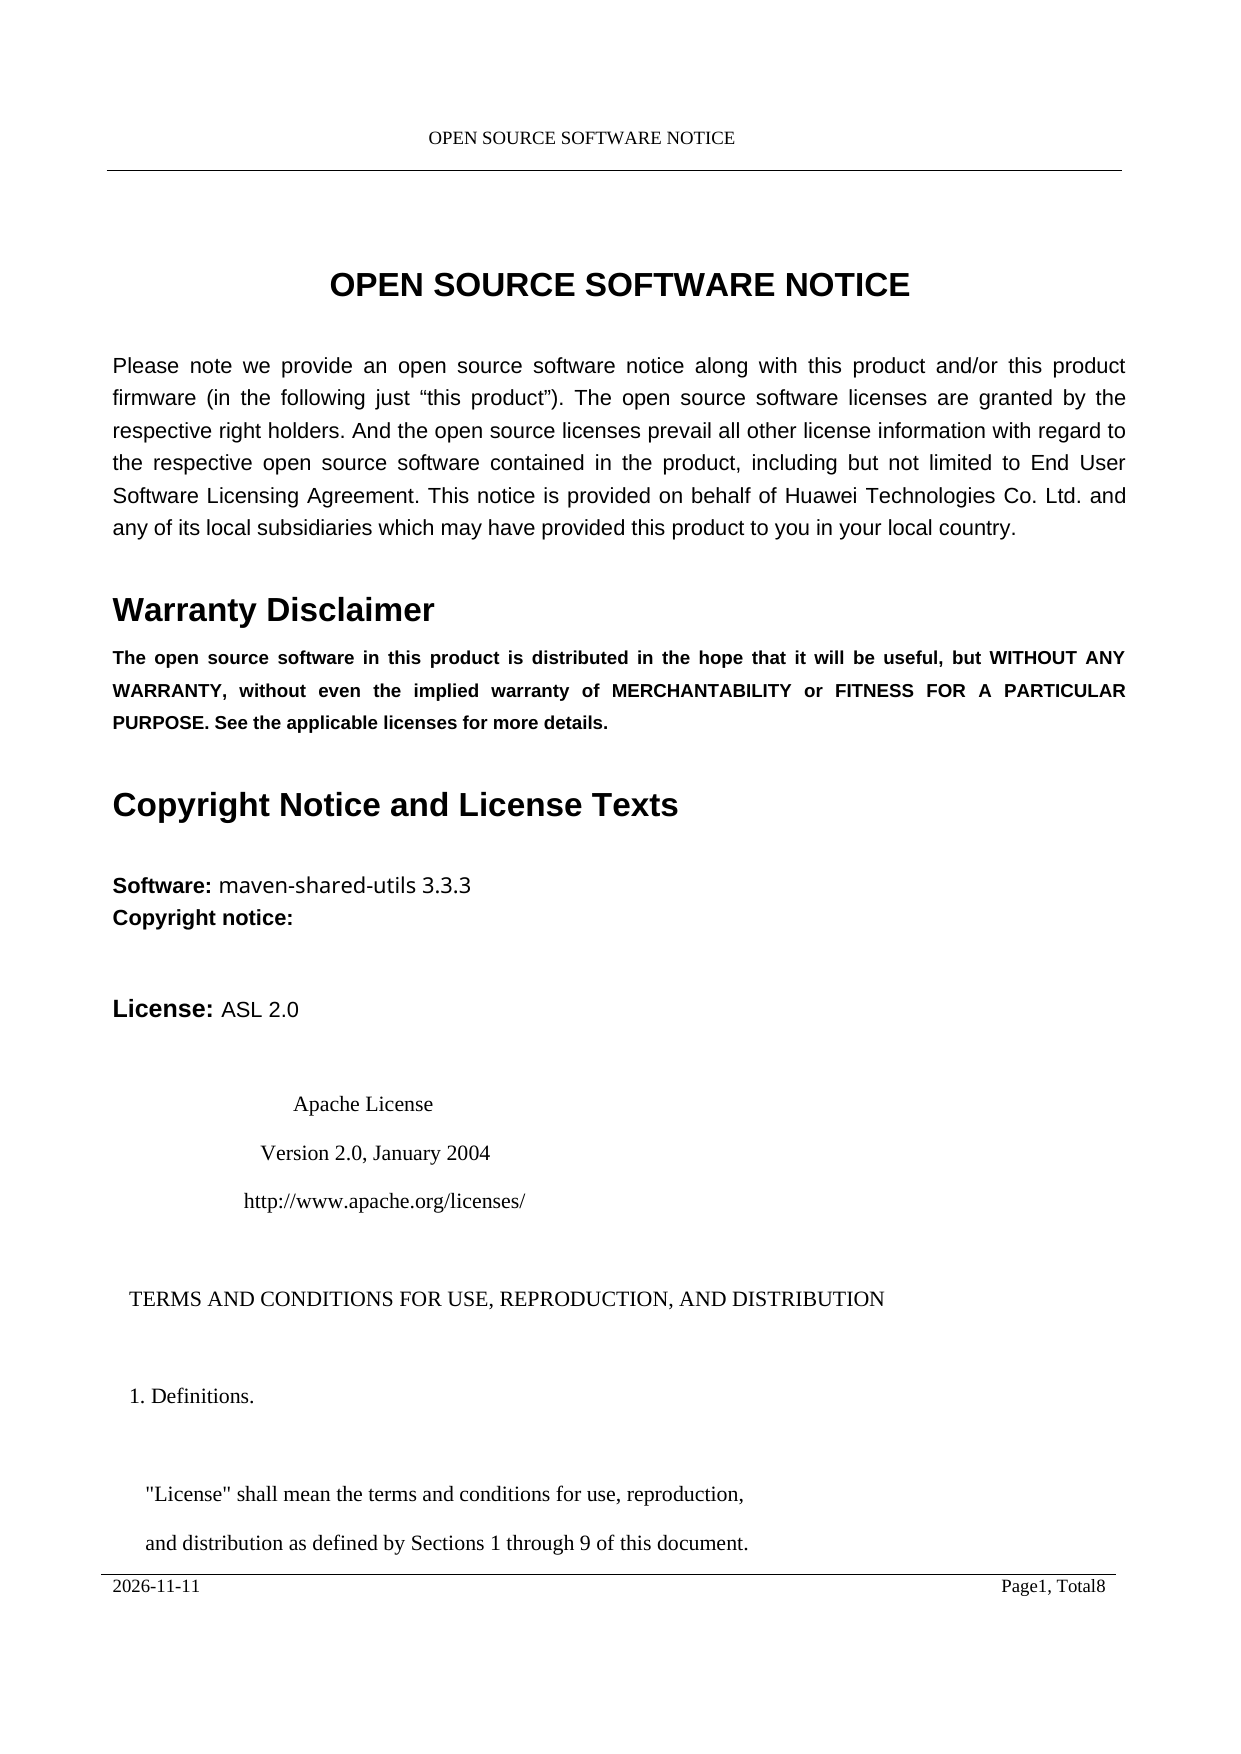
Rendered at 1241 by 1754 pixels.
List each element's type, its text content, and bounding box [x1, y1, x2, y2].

text Please note we provide an open source software notice along with this product and/or this product firmware (in the following just “this product”). The open source software licenses are granted by the respective right holders. And the open source licenses prevail all other license information with regard to the respective open source software contained in the product, including but not limited to End User Software Licensing Agreement. This notice is provided on behalf of Huawei Technologies Co. Ltd. and any of its local subsidiaries which may have provided this product to you in your local country. [112, 349, 1128, 544]
text Copyright Notice and License Texts [112, 771, 1128, 836]
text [112, 1038, 1128, 1558]
text Warranty Disclaimer [112, 576, 1128, 641]
text Software: maven-shared-utils 3.3.3 [112, 869, 1128, 901]
text Copyright notice: [112, 901, 1128, 934]
text OPEN SOURCE SOFTWARE NOTICE [112, 251, 1128, 316]
text The open source software in this product is distributed in the hope that it will be useful, but WITHOUT ANY WARRANTY, without even the implied warranty of MERCHANTABILITY or FITNESS FOR A PARTICULAR PURPOSE. See the applicable licenses for more details. [112, 641, 1128, 739]
text License: ASL 2.0 [112, 992, 1128, 1024]
